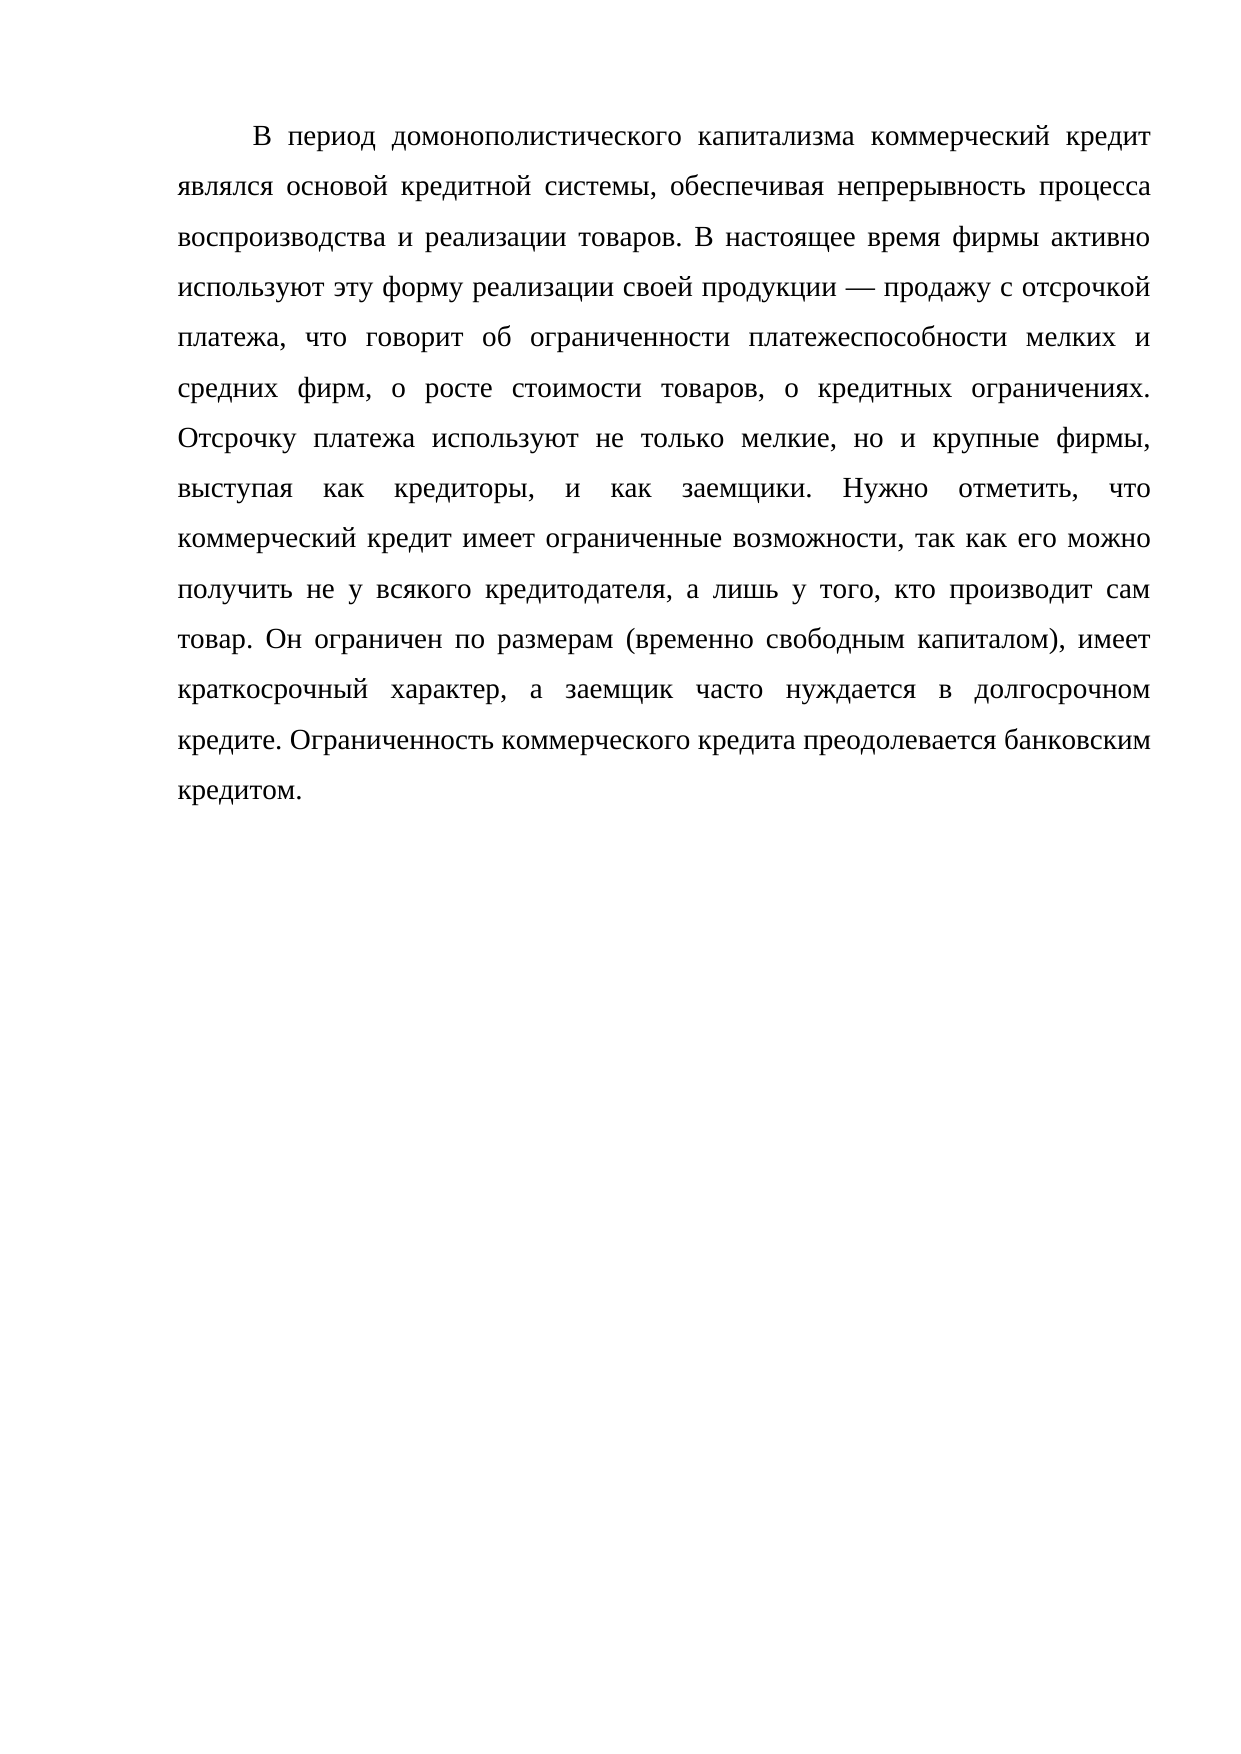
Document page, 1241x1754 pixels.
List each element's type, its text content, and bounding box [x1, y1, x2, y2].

text В период домонополистического капитализма коммерческий кредит являлся основой кредитной системы, обеспечивая непрерывность процесса воспроизводства и реализации товаров. В настоящее время фирмы активно используют эту форму реализации своей продукции — продажу с отсрочкой платежа, что говорит об ограниченности платежеспособности мелких и средних фирм, о росте стоимости товаров, о кредитных ограничениях. Отсрочку платежа используют не только мелкие, но и крупные фирмы, выступая как кредиторы, и как заемщики. Нужно отметить, что коммерческий кредит имеет ограниченные возможности, так как его можно получить не у всякого кредитодателя, а лишь у того, кто производит сам товар. Он ограничен по размерам (временно свободным капиталом), имеет краткосрочный характер, а заемщик часто нуждается в долгосрочном кредите. Ограниченность коммерческого кредита преодолевается банковским кредитом. [177, 118, 1152, 806]
